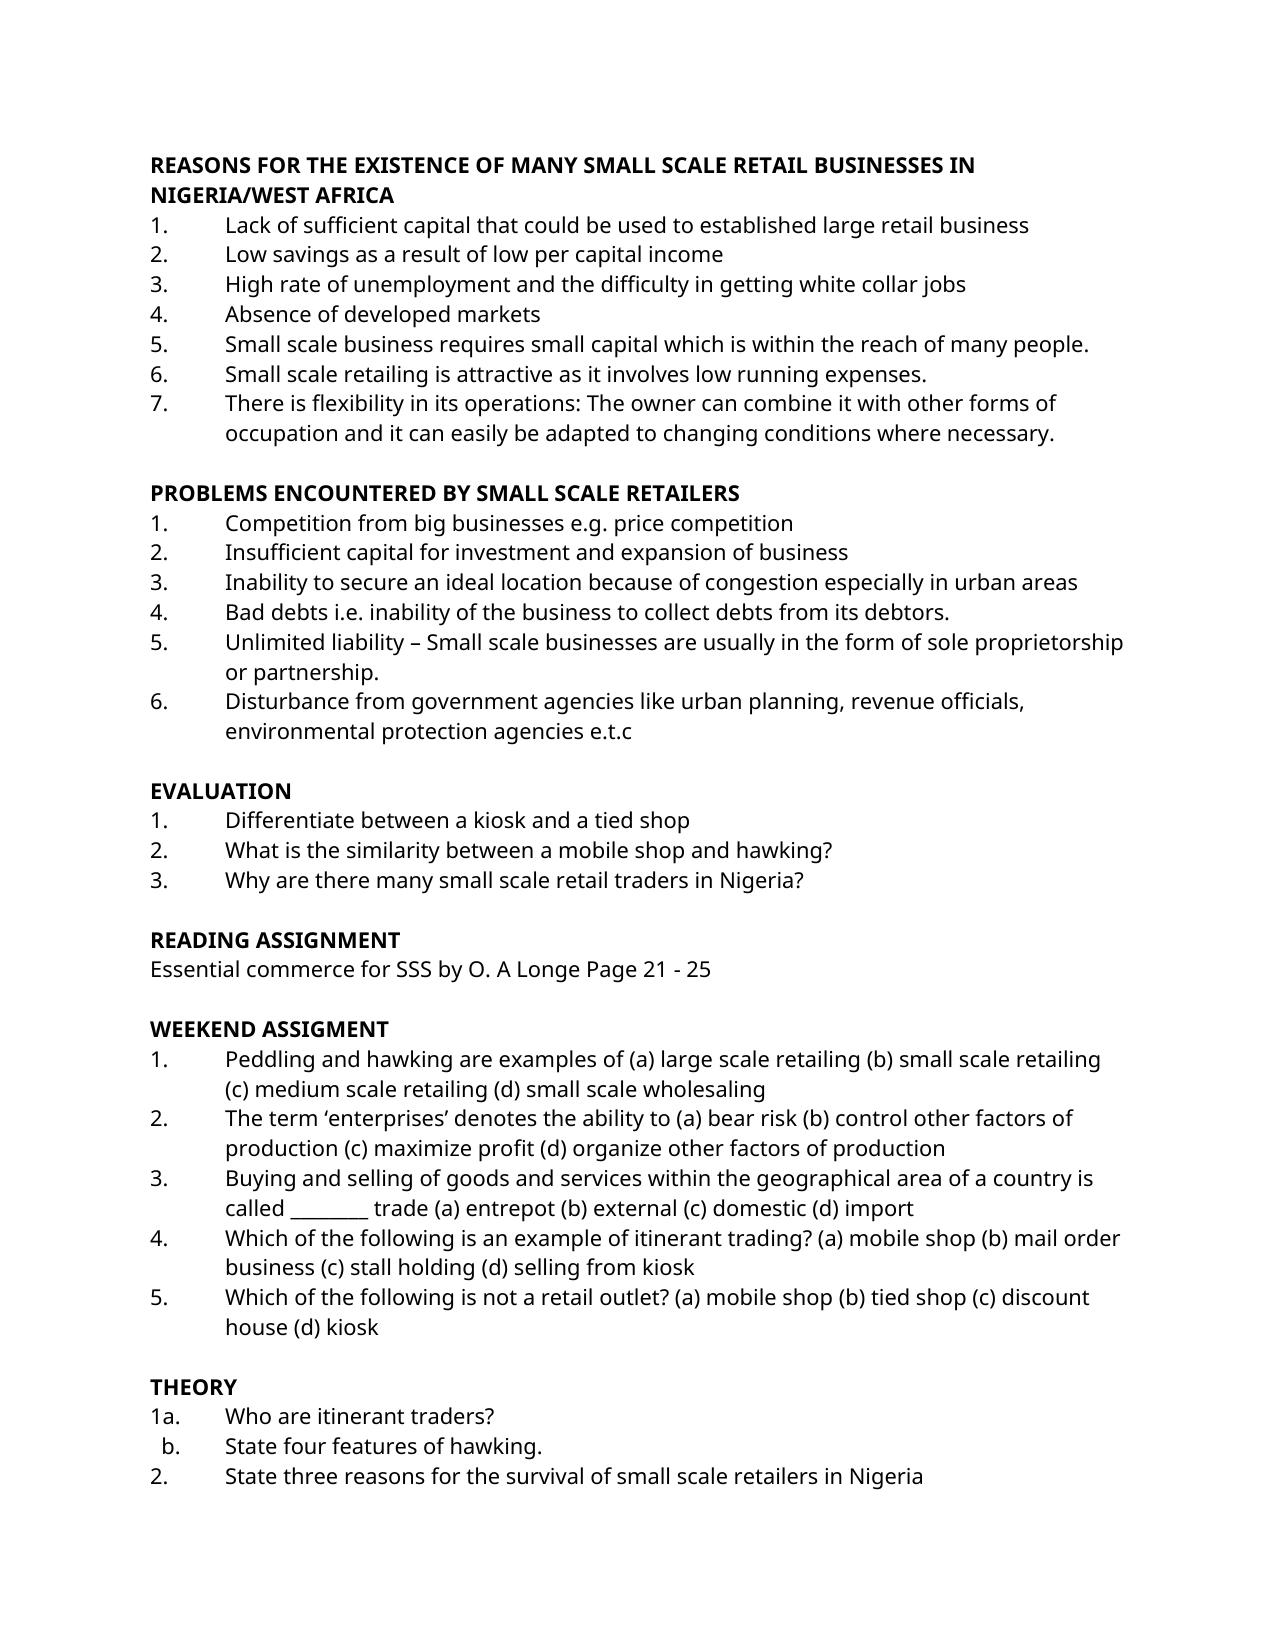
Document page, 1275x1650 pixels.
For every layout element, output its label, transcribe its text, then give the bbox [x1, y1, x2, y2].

text 3. Why are there many small scale retail traders in Nigeria? [150, 865, 1125, 895]
text 6. Small scale retailing is attractive as it involves low running expenses. [150, 358, 1125, 388]
text 5. Small scale business requires small capital which is within the reach of many people. [150, 329, 1125, 358]
text 5. Unlimited liability – Small scale businesses are usually in the form of sole proprietorship or partnership. [150, 627, 1125, 686]
text REASONS FOR THE EXISTENCE OF MANY SMALL SCALE RETAIL BUSINESSES IN NIGERIA/WEST AFRICA [150, 150, 1125, 209]
text 7. There is flexibility in its operations: The owner can combine it with other forms of occupation and it can easily be adapted to changing conditions where necessary. [150, 388, 1125, 448]
text 2. Low savings as a result of low per capital income [150, 239, 1125, 269]
text PROBLEMS ENCOUNTERED BY SMALL SCALE RETAILERS [150, 478, 1125, 507]
text THEORY [150, 1371, 1125, 1401]
text 2. State three reasons for the survival of small scale retailers in Nigeria [150, 1461, 1125, 1491]
text 3. High rate of unemployment and the difficulty in getting white collar jobs [150, 269, 1125, 299]
text WEEKEND ASSIGMENT [150, 1014, 1125, 1044]
text b. State four features of hawking. [150, 1431, 1125, 1461]
text 3. Buying and selling of goods and services within the geographical area of a country is called ________ trade (a) entrepot (b) external (c) domestic (d) import [150, 1163, 1125, 1222]
text 4. Bad debts i.e. inability of the business to collect debts from its debtors. [150, 597, 1125, 627]
text 5. Which of the following is not a retail outlet? (a) mobile shop (b) tied shop (c) discount house (d) kiosk [150, 1282, 1125, 1342]
text 1a. Who are itinerant traders? [150, 1401, 1125, 1431]
text Essential commerce for SSS by O. A Longe Page 21 - 25 [150, 954, 1125, 984]
text 3. Inability to secure an ideal location because of congestion especially in urban areas [150, 567, 1125, 597]
text 1. Peddling and hawking are examples of (a) large scale retailing (b) small scale retailing (c) medium scale retailing (d) small scale wholesaling [150, 1044, 1125, 1103]
text READING ASSIGNMENT [150, 924, 1125, 954]
text 2. What is the similarity between a mobile shop and hawking? [150, 835, 1125, 865]
text 2. Insufficient capital for investment and expansion of business [150, 537, 1125, 567]
text EVALUATION [150, 776, 1125, 805]
text 4. Which of the following is an example of itinerant trading? (a) mobile shop (b) mail order business (c) stall holding (d) selling from kiosk [150, 1222, 1125, 1282]
text 1. Lack of sufficient capital that could be used to established large retail business [150, 209, 1125, 239]
text 2. The term ‘enterprises’ denotes the ability to (a) bear risk (b) control other factors of production (c) maximize profit (d) organize other factors of production [150, 1103, 1125, 1163]
text 6. Disturbance from government agencies like urban planning, revenue officials, environmental protection agencies e.t.c [150, 686, 1125, 746]
text 1. Differentiate between a kiosk and a tied shop [150, 805, 1125, 835]
text 4. Absence of developed markets [150, 299, 1125, 329]
text 1. Competition from big businesses e.g. price competition [150, 507, 1125, 537]
